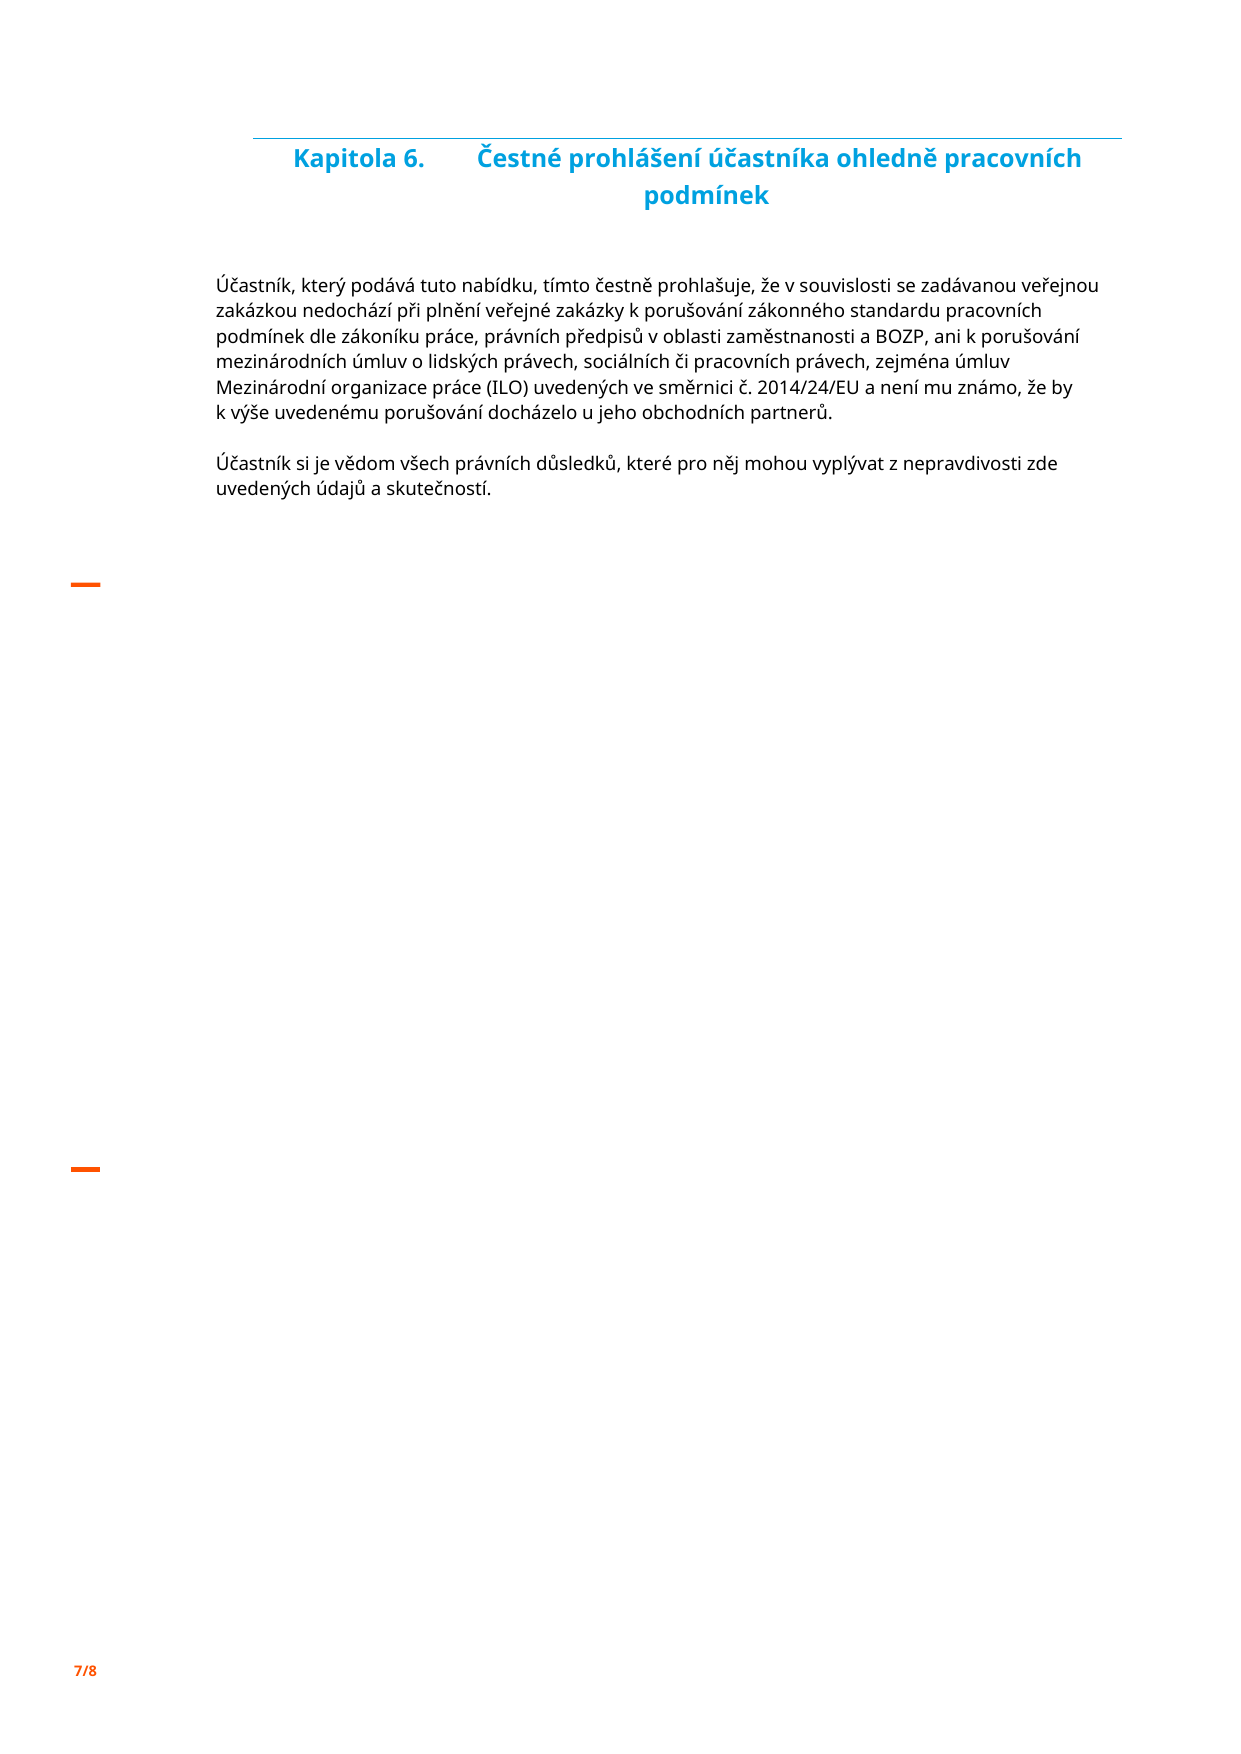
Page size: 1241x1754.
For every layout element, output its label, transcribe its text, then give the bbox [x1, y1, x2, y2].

text Účastník, který podává tuto nabídku, tímto čestně prohlašuje, že v souvislosti se zadávanou veřejnou zakázkou nedochází při plnění veřejné zakázky k porušování zákonného standardu pracovních podmínek dle zákoníku práce, právních předpisů v oblasti zaměstnanosti a BOZP, ani k porušování mezinárodních úmluv o lidských právech, sociálních či pracovních právech, zejména úmluv Mezinárodní organizace práce (ILO) uvedených ve směrnici č. 2014/24/EU a není mu známo, že by k výše uvedenému porušování docházelo u jeho obchodních partnerů. [216, 272, 1122, 425]
text Účastník si je vědom všech právních důsledků, které pro něj mohou vyplývat z nepravdivosti zde uvedených údajů a skutečností. [216, 450, 1122, 501]
subtitle Čestné prohlášení účastníka ohledně pracovních podmínek [253, 139, 1122, 212]
